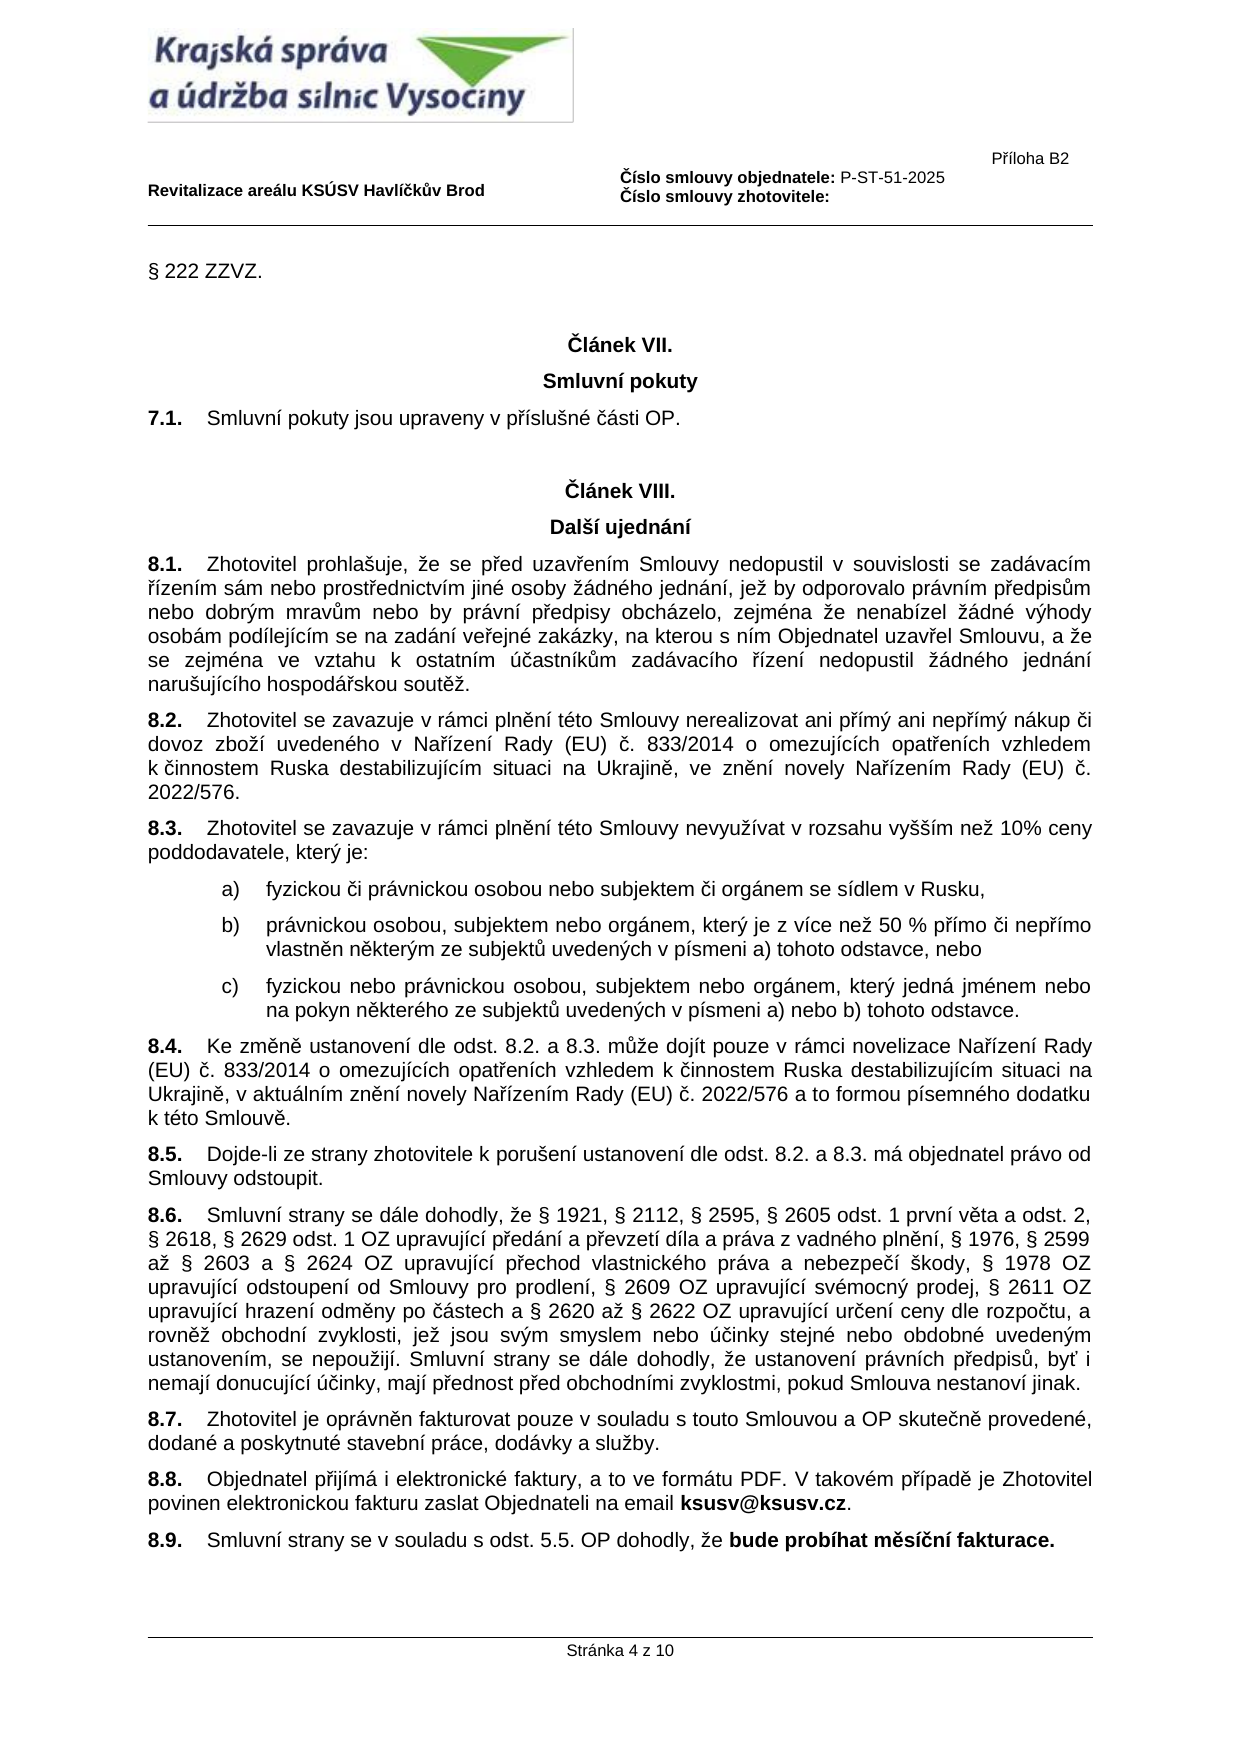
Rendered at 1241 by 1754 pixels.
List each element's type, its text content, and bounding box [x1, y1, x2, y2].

subtitle Článek VII. [148, 333, 1093, 357]
list Ke změně ustanovení dle odst. 8.2. a 8.3. může dojít pouze v rámci novelizace Nařízení Rady (EU) č. 833/2014 o omezujících opatřeních vzhledem k činnostem Ruska destabilizujícím situaci na Ukrajině, v aktuálním znění novely Nařízením Rady (EU) č. 2022/576 a to formou písemného dodatku k této Smlouvě. [148, 1034, 1093, 1130]
list Smluvní strany se v souladu s odst. 5.5. OP dohodly, že bude probíhat měsíční fakturace. [148, 1528, 1093, 1552]
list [148, 256, 1093, 284]
list Smluvní pokuty jsou upraveny v příslušné části OP. [148, 406, 1093, 430]
list fyzickou nebo právnickou osobou, subjektem nebo orgánem, který jedná jménem nebo na pokyn některého ze subjektů uvedených v písmeni a) nebo b) tohoto odstavce. [221, 973, 1093, 1021]
subtitle Smluvní pokuty [148, 369, 1093, 393]
list právnickou osobou, subjektem nebo orgánem, který je z více než 50 % přímo či nepřímo vlastněn některým ze subjektů uvedených v písmeni a) tohoto odstavce, nebo [221, 913, 1093, 961]
list Objednatel přijímá i elektronické faktury, a to ve formátu PDF. V takovém případě je Zhotovitel povinen elektronickou fakturu zaslat Objednateli na email ksusv@ksusv.cz. [148, 1467, 1093, 1515]
list Zhotovitel se zavazuje v rámci plnění této Smlouvy nevyužívat v rozsahu vyšším než 10% ceny poddodavatele, který je: [148, 816, 1093, 864]
subtitle Další ujednání [148, 515, 1093, 539]
list Smluvní strany se dále dohodly, že § 1921, § 2112, § 2595, § 2605 odst. 1 první věta a odst. 2, § 2618, § 2629 odst. 1 OZ upravující předání a převzetí díla a práva z vadného plnění, § 1976, § 2599 až § 2603 a § 2624 OZ upravující přechod vlastnického práva a nebezpečí škody, § 1978 OZ upravující odstoupení od Smlouvy pro prodlení, § 2609 OZ upravující svémocný prodej, § 2611 OZ upravující hrazení odměny po částech a § 2620 až § 2622 OZ upravující určení ceny dle rozpočtu, a rovněž obchodní zvyklosti, jež jsou svým smyslem nebo účinky stejné nebo obdobné uvedeným ustanovením, se nepoužijí. Smluvní strany se dále dohodly, že ustanovení právních předpisů, byť i nemají donucující účinky, mají přednost před obchodními zvyklostmi, pokud Smlouva nestanoví jinak. [148, 1203, 1093, 1394]
subtitle Článek VIII. [148, 479, 1093, 503]
picture [147, 28, 574, 124]
list Zhotovitel prohlašuje, že se před uzavřením Smlouvy nedopustil v souvislosti se zadávacím řízením sám nebo prostřednictvím jiné osoby žádného jednání, jež by odporovalo právním předpisům nebo dobrým mravům nebo by právní předpisy obcházelo, zejména že nenabízel žádné výhody osobám podílejícím se na zadání veřejné zakázky, na kterou s ním Objednatel uzavřel Smlouvu, a že se zejména ve vztahu k ostatním účastníkům zadávacího řízení nedopustil žádného jednání narušujícího hospodářskou soutěž. [148, 552, 1093, 695]
list Zhotovitel se zavazuje v rámci plnění této Smlouvy nerealizovat ani přímý ani nepřímý nákup či dovoz zboží uvedeného v Nařízení Rady (EU) č. 833/2014 o omezujících opatřeních vzhledem k činnostem Ruska destabilizujícím situaci na Ukrajině, ve znění novely Nařízením Rady (EU) č. 2022/576. [148, 708, 1093, 804]
list Zhotovitel je oprávněn fakturovat pouze v souladu s touto Smlouvou a OP skutečně provedené, dodané a poskytnuté stavební práce, dodávky a služby. [148, 1407, 1093, 1455]
list fyzickou či právnickou osobou nebo subjektem či orgánem se sídlem v Rusku, [221, 877, 1093, 901]
list Dojde-li ze strany zhotovitele k porušení ustanovení dle odst. 8.2. a 8.3. má objednatel právo od Smlouvy odstoupit. [148, 1142, 1093, 1190]
